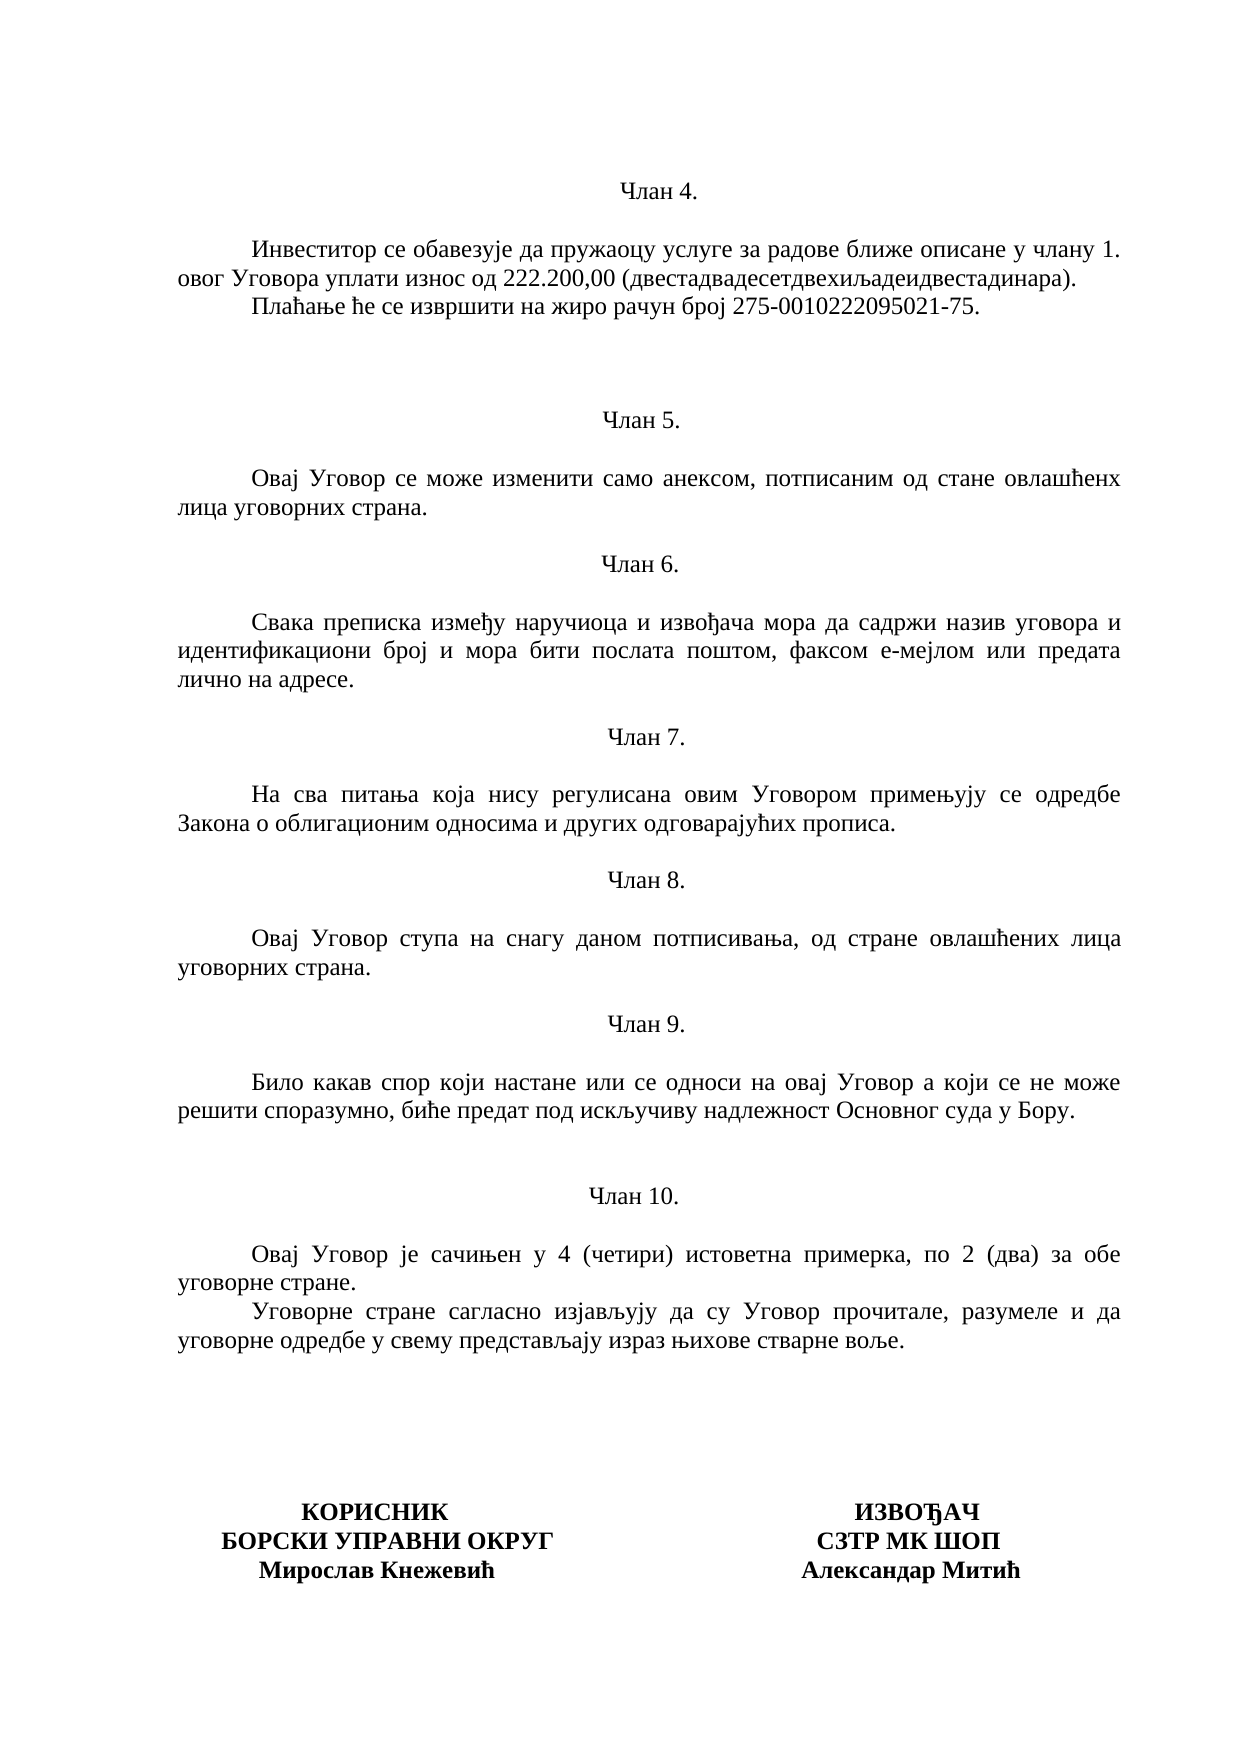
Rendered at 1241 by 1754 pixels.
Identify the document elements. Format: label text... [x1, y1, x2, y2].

text Члан 10. [177, 1181, 1122, 1210]
text КОРИСНИК ИЗВОЂАЧ [177, 1497, 1122, 1526]
text Уговорне стране сагласно изјављују да су Уговор прочитале, разумеле и да уговорне одредбе у свему представљају израз њихове стварне воље. [177, 1296, 1122, 1354]
text Плаћање ће се извршити на жиро рачун број 275-0010222095021-75. [177, 291, 1122, 320]
text БОРСКИ УПРАВНИ ОКРУГ СЗТР МК ШОП [177, 1526, 1122, 1555]
text Овај Уговор се може изменити само анексом, потписаним од стане овлашћенх лица уговорних страна. [177, 463, 1122, 521]
text Инвеститор се обавезује да пружаоцу услуге за радове ближе описане у члану 1. овог Уговора уплати износ од 222.200,00 (двестадвадесетдвехиљадеидвестадинара). [177, 234, 1122, 291]
text Било какав спор који настане или се односи на овај Уговор а који се не може решити споразумно, биће предат под искључиву надлежност Основног суда у Бору. [177, 1067, 1122, 1124]
text Члан 4. [177, 176, 1122, 205]
text Члан 5. [177, 406, 1122, 434]
text Овај Уговор ступа на снагу даном потписивања, од стране овлашћених лица уговорних страна. [177, 923, 1122, 981]
text Члан 9. [177, 1009, 1122, 1038]
text Члан 7. [177, 722, 1122, 751]
text Члан 8. [177, 866, 1122, 894]
text Свака преписка између наручиоца и извођача мора да садржи назив уговора и идентификациони број и мора бити послата поштом, факсом е-мејлом или предата лично на адресе. [177, 607, 1122, 693]
text На сва питања која нису регулисана овим Уговором примењују се одредбе Закона о облигационим односима и других одговарајућих прописа. [177, 779, 1122, 837]
text Овај Уговор је сачињен у 4 (четири) истоветна примерка, по 2 (два) за обе уговорне стране. [177, 1239, 1122, 1296]
text Мирослав Кнежевић Александар Митић [177, 1555, 1122, 1584]
text Члан 6. [177, 549, 1122, 578]
